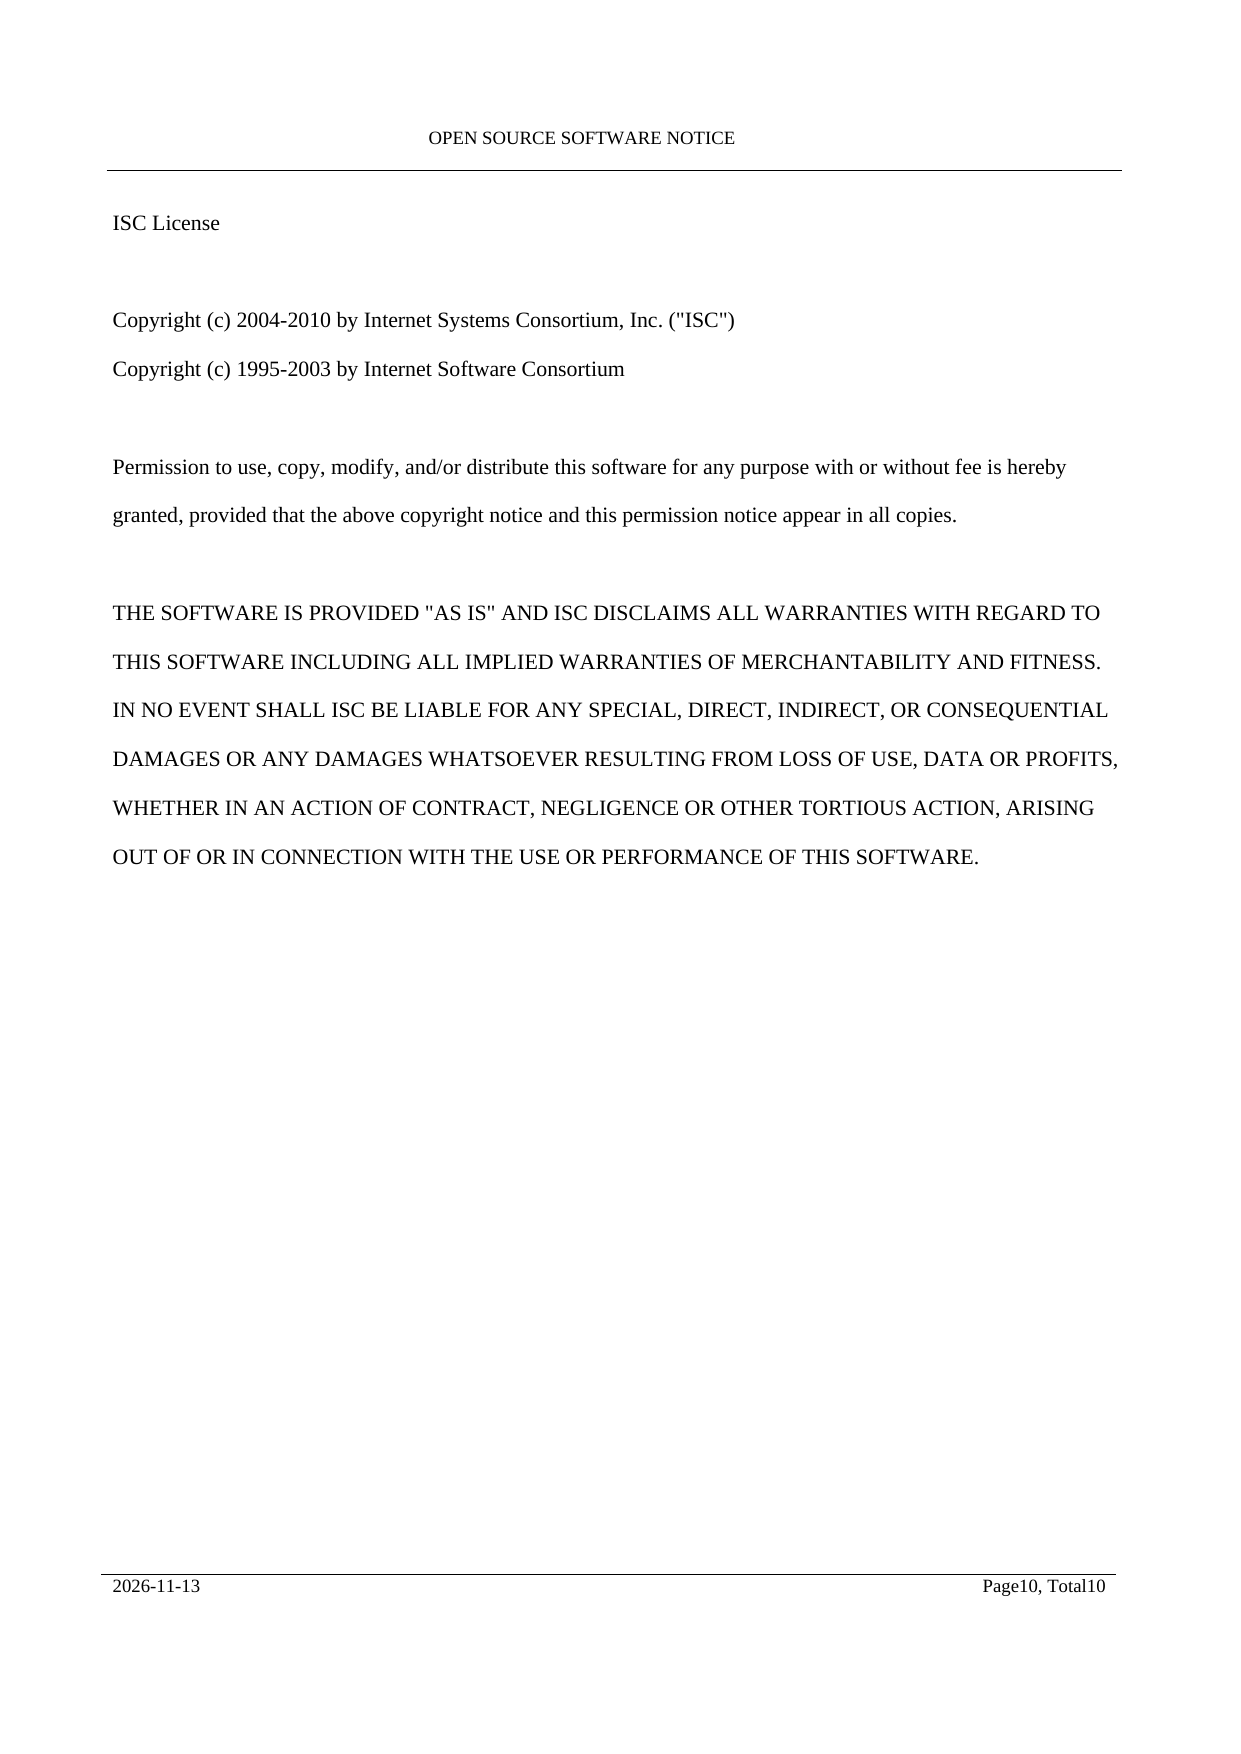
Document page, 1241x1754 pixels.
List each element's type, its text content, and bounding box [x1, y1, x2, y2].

text ISC License Copyright (c) 2004-2010 by Internet Systems Consortium, Inc. ("ISC") Copyright (c) 1995-2003 by Internet Software Consortium Permission to use, copy, modify, and/or distribute this software for any purpose with or without fee is hereby granted, provided that the above copyright notice and this permission notice appear in all copies. THE SOFTWARE IS PROVIDED "AS IS" AND ISC DISCLAIMS ALL WARRANTIES WITH REGARD TO THIS SOFTWARE INCLUDING ALL IMPLIED WARRANTIES OF MERCHANTABILITY AND FITNESS. IN NO EVENT SHALL ISC BE LIABLE FOR ANY SPECIAL, DIRECT, INDIRECT, OR CONSEQUENTIAL DAMAGES OR ANY DAMAGES WHATSOEVER RESULTING FROM LOSS OF USE, DATA OR PROFITS, WHETHER IN AN ACTION OF CONTRACT, NEGLIGENCE OR OTHER TORTIOUS ACTION, ARISING OUT OF OR IN CONNECTION WITH THE USE OR PERFORMANCE OF THIS SOFTWARE. [112, 206, 1128, 873]
